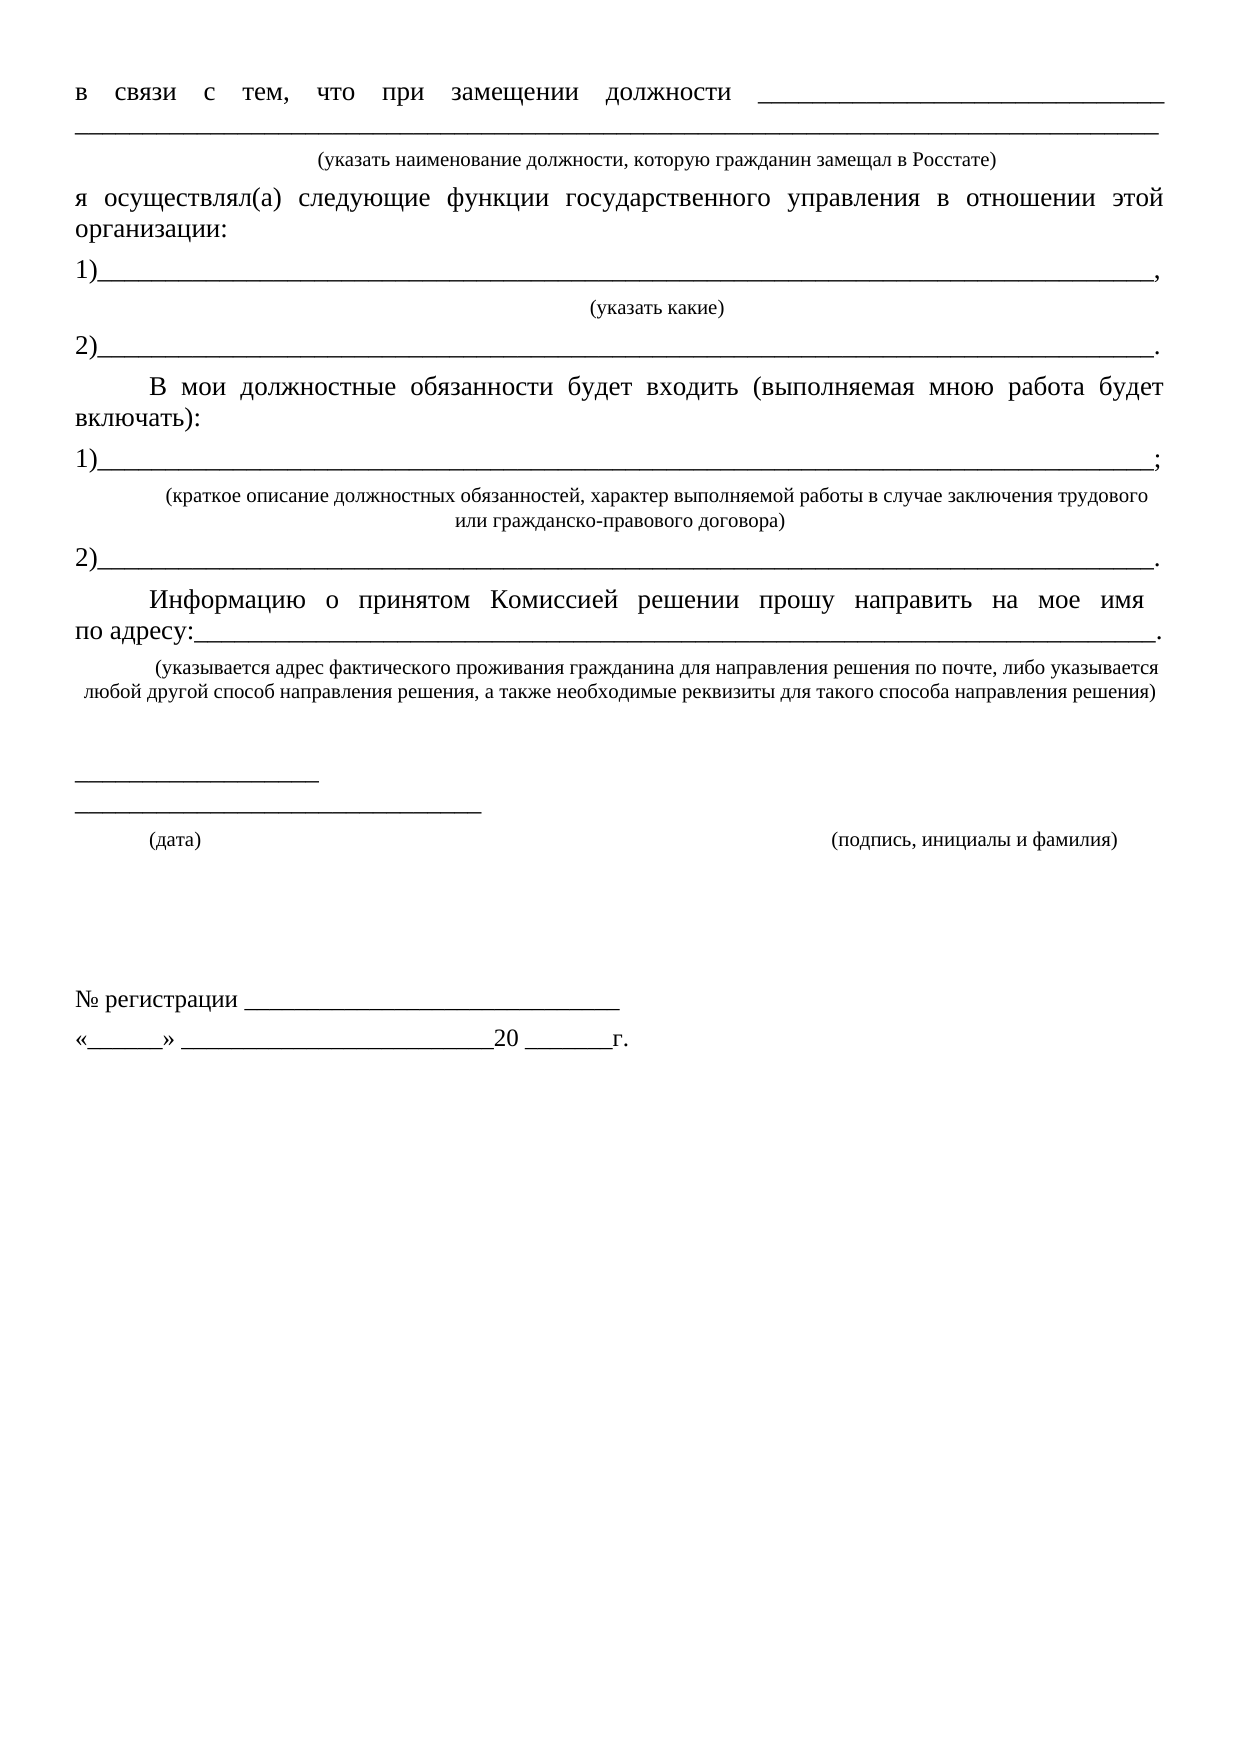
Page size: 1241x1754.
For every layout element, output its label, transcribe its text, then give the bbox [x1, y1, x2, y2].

text (указать какие) [75, 295, 1165, 319]
text 2)______________________________________________________________________________. [75, 329, 1165, 360]
text 2)______________________________________________________________________________. [75, 542, 1165, 573]
text __________________ ______________________________ [75, 754, 1165, 817]
text № регистрации ______________________________ [75, 984, 1165, 1013]
text Информацию о принятом Комиссией решении прошу направить на мое имя по адресу:_______________________________________________________________________. [75, 583, 1165, 645]
text в связи с тем, что при замещении должности ______________________________ ________________________________________________________________________________ [75, 75, 1165, 137]
text (указать наименование должности, которую гражданин замещал в Росстате) [75, 147, 1165, 171]
text В мои должностные обязанности будет входить (выполняемая мною работа будет включать): [75, 370, 1165, 432]
text 1)______________________________________________________________________________; [75, 442, 1165, 473]
text (краткое описание должностных обязанностей, характер выполняемой работы в случае заключения трудового или гражданско-правового договора) [75, 483, 1165, 532]
text 1)______________________________________________________________________________, [75, 254, 1165, 285]
text я осуществлял(а) следующие функции государственного управления в отношении этой организации: [75, 181, 1165, 244]
text (дата) (подпись, инициалы и фамилия) [75, 827, 1165, 851]
text «______» _________________________20 _______г. [75, 1023, 1165, 1052]
text (указывается адрес фактического проживания гражданина для направления решения по почте, либо указывается любой другой способ направления решения, а также необходимые реквизиты для такого способа направления решения) [75, 655, 1165, 703]
